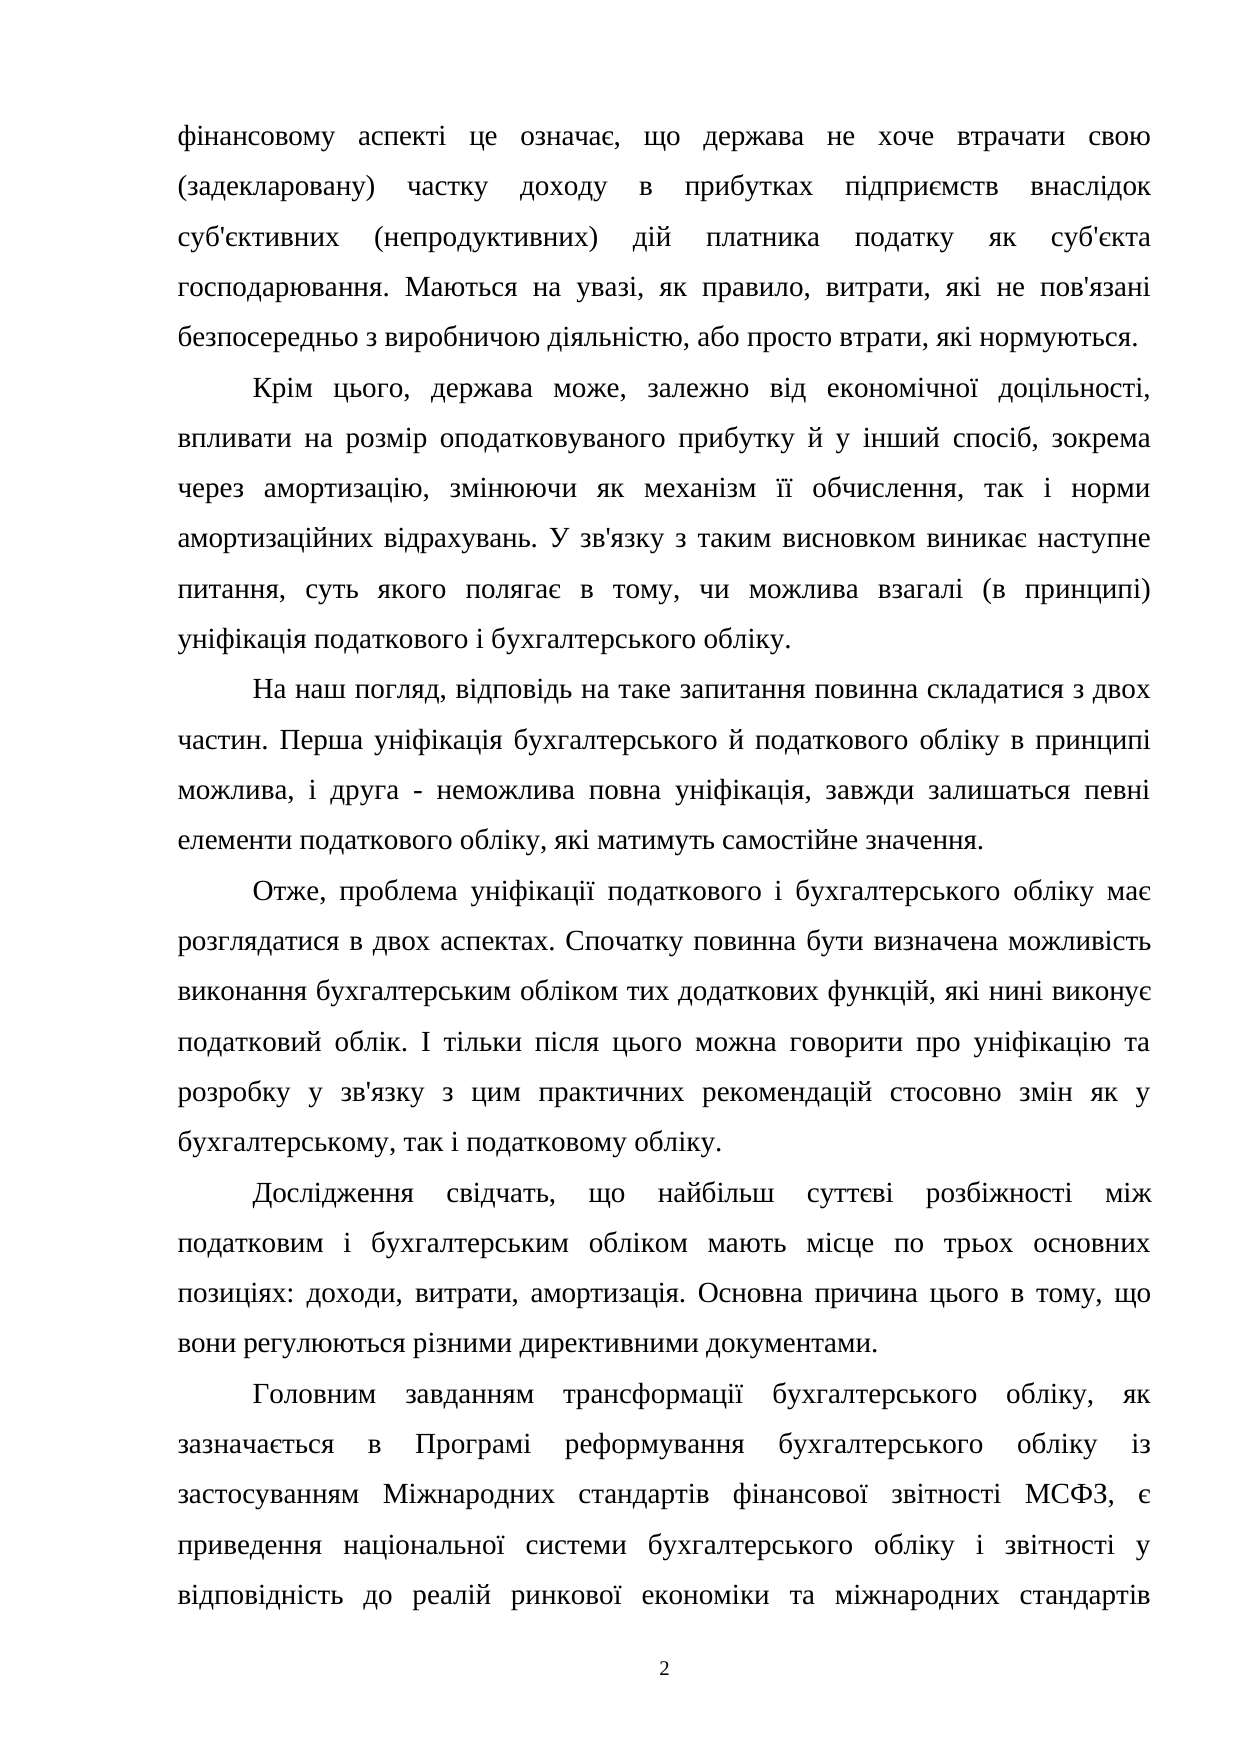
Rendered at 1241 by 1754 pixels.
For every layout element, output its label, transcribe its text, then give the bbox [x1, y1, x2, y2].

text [177, 1376, 1152, 1611]
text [177, 118, 1152, 353]
text Дослідження свідчать, що найбільш суттєві розбіжності між податковим і бухгалтерським обліком мають місце по трьох основних позиціях: доходи, витрати, амортизація. Основна причина цього в тому, що вони регулюються різними директивними документами. [177, 1175, 1152, 1359]
text Отже, проблема уніфікації податкового і бухгалтерського обліку має розглядатися в двох аспектах. Спочатку повинна бути визначена можливість виконання бухгалтерським обліком тих додаткових функцій, які нині виконує податковий облік. І тільки після цього можна говорити про уніфікацію та розробку у зв'язку з цим практичних рекомендацій стосовно змін як у бухгалтерському, так і податковому обліку. [177, 873, 1152, 1158]
text На наш погляд, відповідь на таке запитання повинна складатися з двох частин. Перша уніфікація бухгалтерського й податкового обліку в принципі можлива, і друга - неможлива повна уніфікація, завжди залишаться певні елементи податкового обліку, які матимуть самостійне значення. [177, 672, 1152, 856]
text Крім цього, держава може, залежно від економічної доцільності, впливати на розмір оподатковуваного прибутку й у інший спосіб, зокрема через амортизацію, змінюючи як механізм її обчислення, так і норми амортизаційних відрахувань. У зв'язку з таким висновком виникає наступне питання, суть якого полягає в тому, чи можлива взагалі (в принципі) уніфікація податкового і бухгалтерського обліку. [177, 370, 1152, 655]
